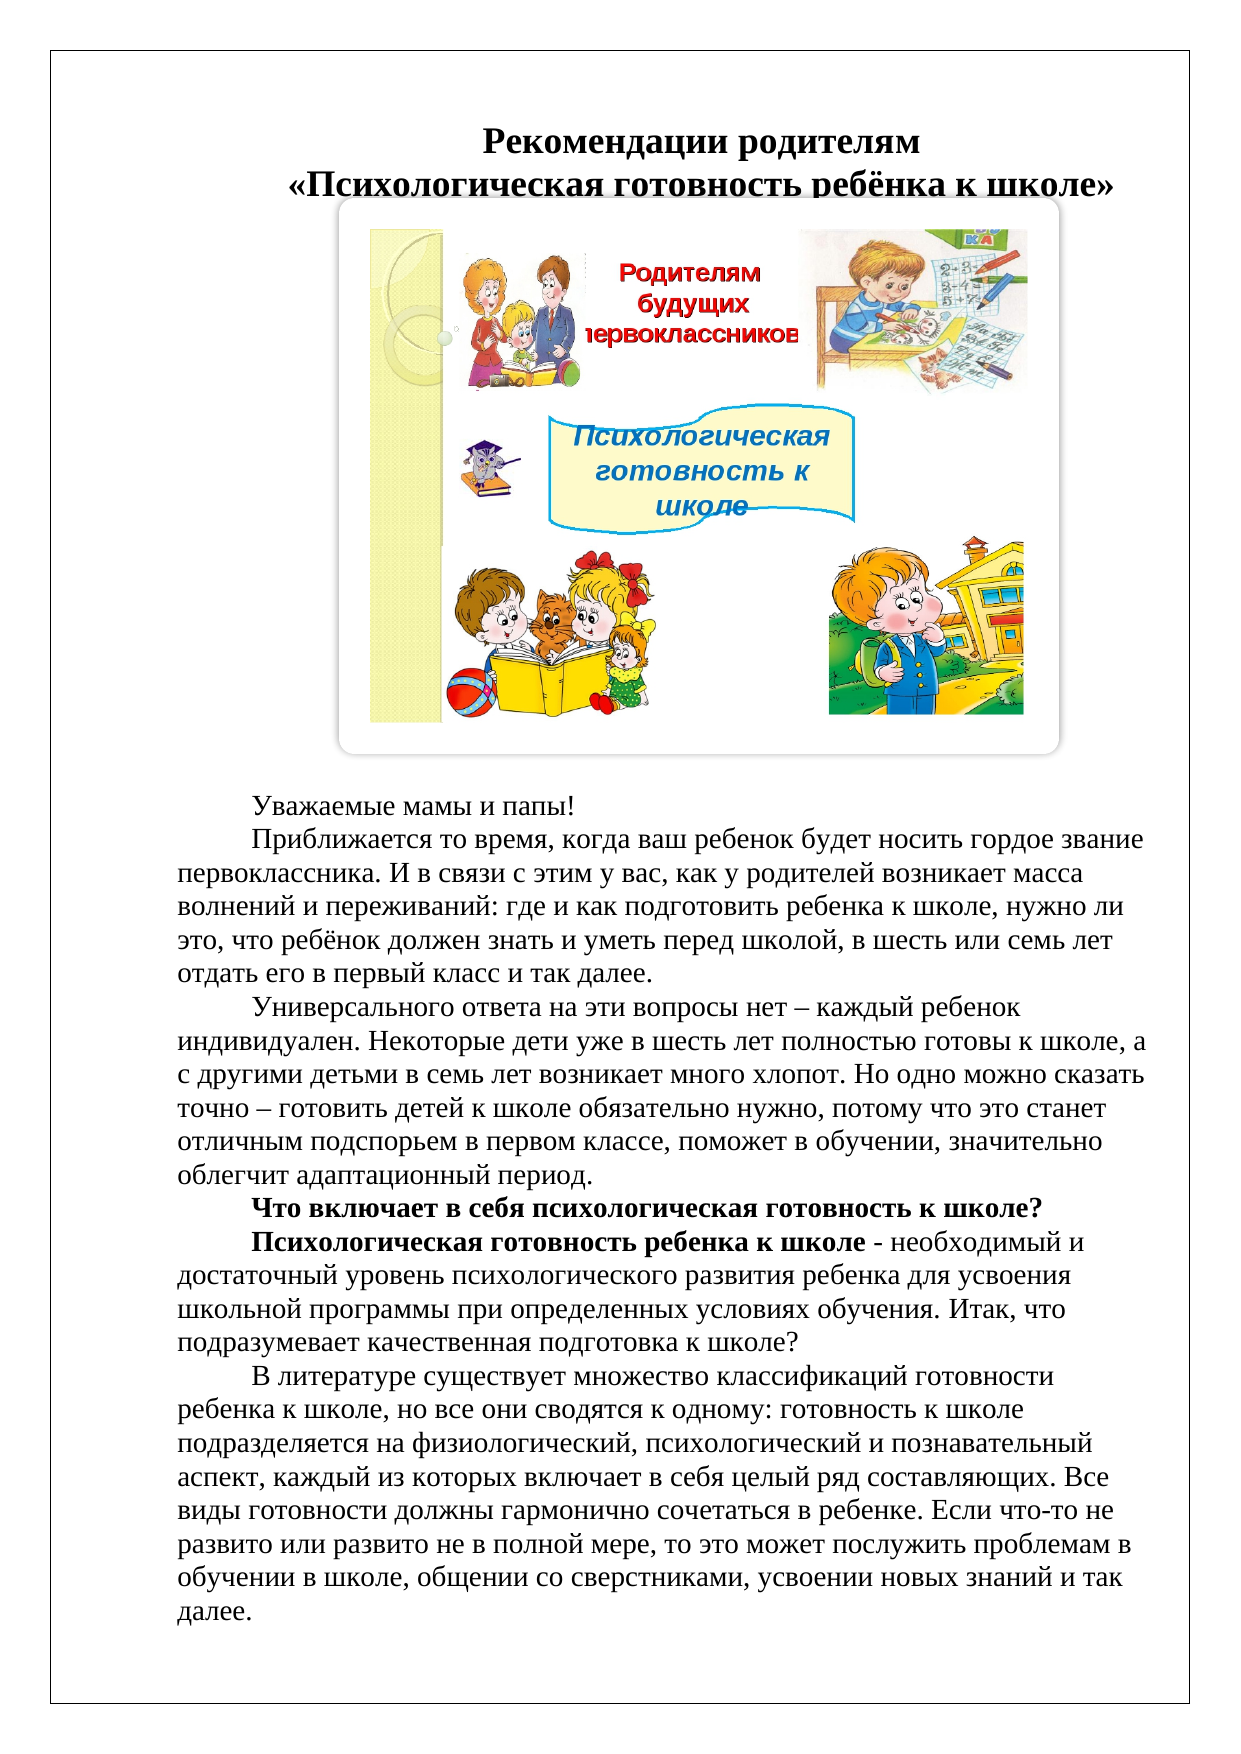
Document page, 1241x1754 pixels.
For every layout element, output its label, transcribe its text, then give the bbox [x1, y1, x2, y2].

text Приближается то время, когда ваш ребенок будет носить гордое звание первоклассника. И в связи с этим у вас, как у родителей возникает масса волнений и переживаний: где и как подготовить ребенка к школе, нужно ли это, что ребёнок должен знать и уметь перед школой, в шесть или семь лет отдать его в первый класс и так далее. [177, 821, 1152, 989]
text «Психологическая готовность ребёнка к школе» [177, 161, 1152, 204]
text Рекомендации родителям [177, 118, 1152, 161]
text Что включает в себя психологическая готовность к школе? [177, 1190, 1152, 1224]
picture [370, 229, 1028, 723]
text Психологическая готовность ребенка к школе - необходимый и достаточный уровень психологического развития ребенка для усвоения школьной программы при определенных условиях обучения. Итак, что подразумевает качественная подготовка к школе? [177, 1224, 1152, 1358]
text Универсального ответа на эти вопросы нет – каждый ребенок индивидуален. Некоторые дети уже в шесть лет полностью готовы к школе, а с другими детьми в семь лет возникает много хлопот. Но одно можно сказать точно – готовить детей к школе обязательно нужно, потому что это станет отличным подспорьем в первом классе, поможет в обучении, значительно облегчит адаптационный период. [177, 989, 1152, 1190]
text В литературе существует множество классификаций готовности ребенка к школе, но все они сводятся к одному: готовность к школе подразделяется на физиологический, психологический и познавательный аспект, каждый из которых включает в себя целый ряд составляющих. Все виды готовности должны гармонично сочетаться в ребенке. Если что-то не развито или развито не в полной мере, то это может послужить проблемам в обучении в школе, общении со сверстниками, усвоении новых знаний и так далее. [177, 1358, 1152, 1626]
text Уважаемые мамы и папы! [177, 788, 1152, 821]
